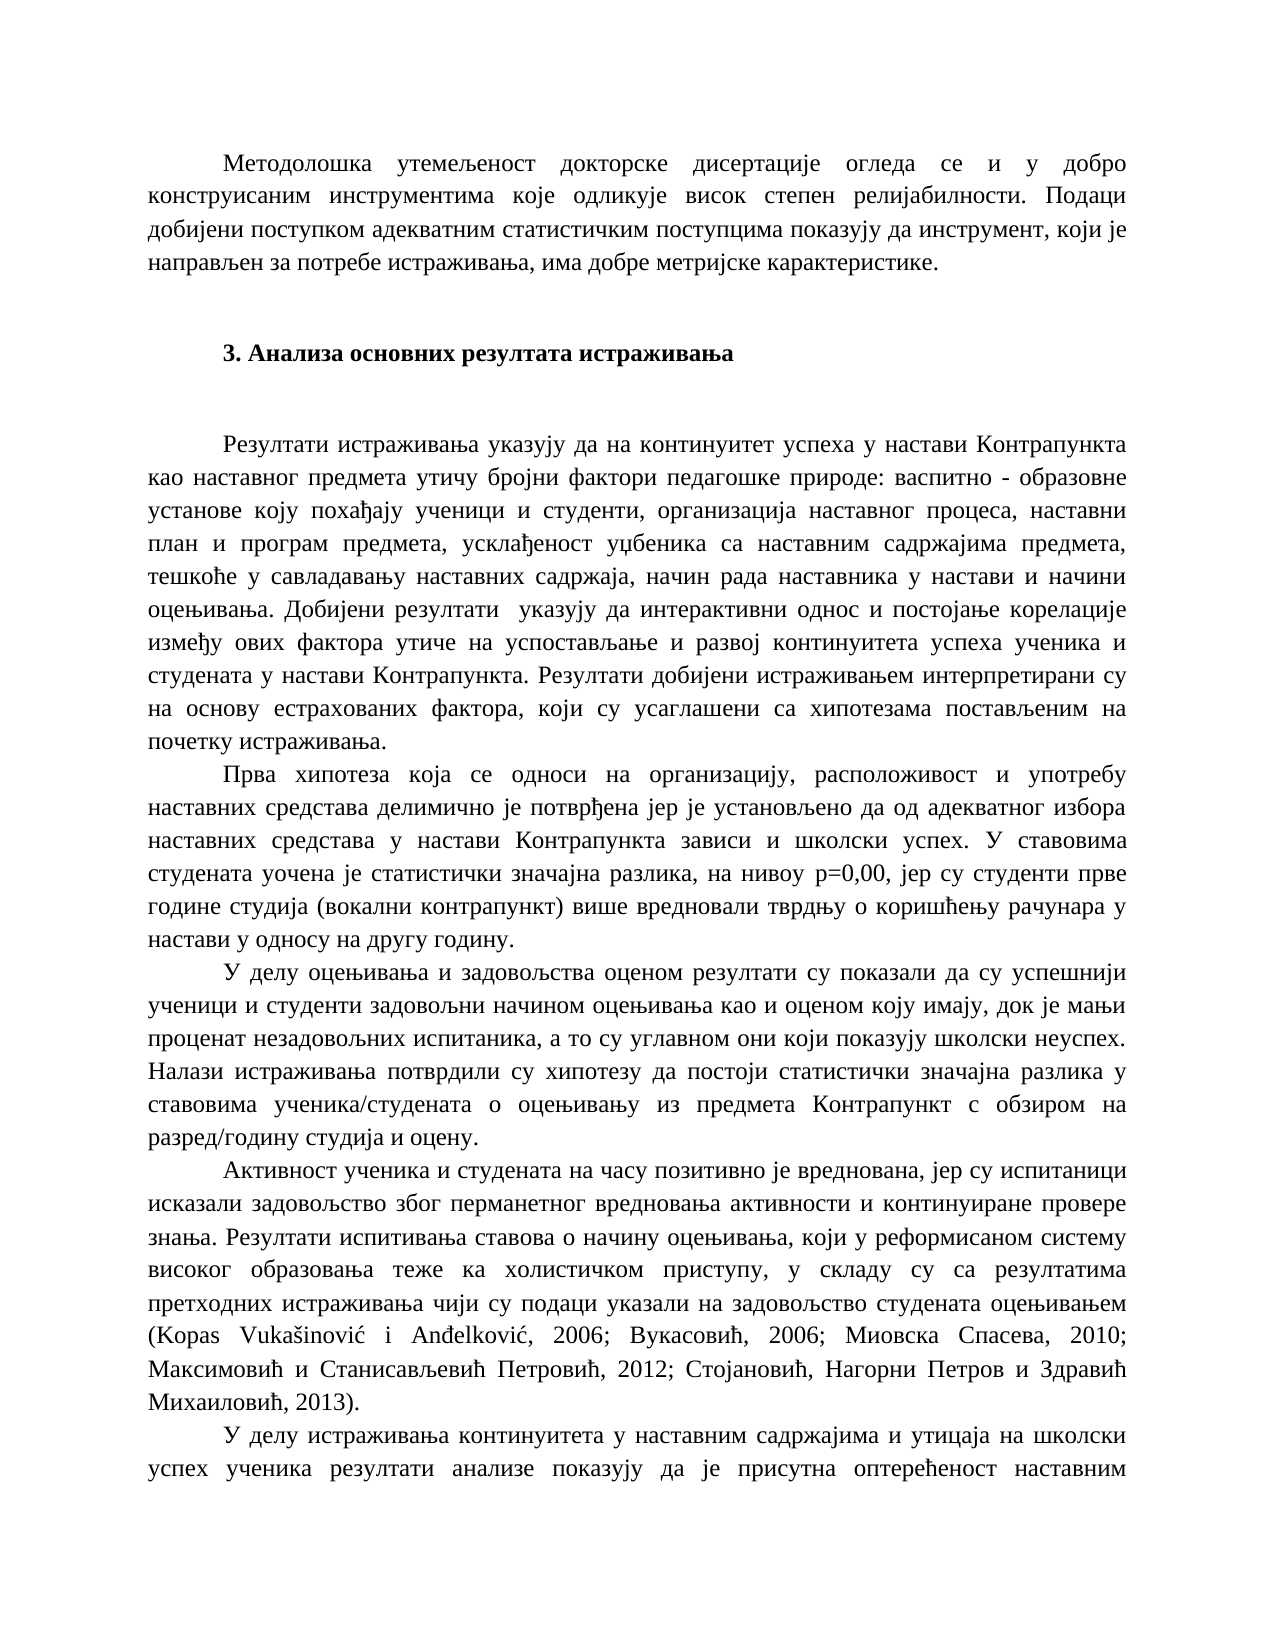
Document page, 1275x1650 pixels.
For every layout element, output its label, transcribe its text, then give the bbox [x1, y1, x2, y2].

text У делу оцењивања и задовољства оценом резултати су показали да су успешнији ученици и студенти задовољни начином оцењивања као и оценом коју имају, док је мањи проценат незадовољних испитаника, а то су углавном они који показују школски неуспех. Налази истраживања потврдили су хипотезу да постоји статистички значајна разлика у ставовима ученика/студената о оцењивању из предмета Контрапункт с обзиром на разред/годину студија и оцену. [148, 957, 1127, 1151]
text Активност ученика и студената на часу позитивно је вреднована, јер су испитаници исказали задовољство због перманетног вредновања активности и континуиране провере знања. Резултати испитивања ставова о начину оцењивања, који у реформисаном систему високог образовања теже ка холистичком приступу, у складу су са резултатима претходних истраживања чији су подаци указали на задовољство студената оцењивањем (Kopas Vukašinović i Anđelković, 2006; Вукасовић, 2006; Миовска Спасева, 2010; Максимовић и Станисављевић Петровић, 2012; Стојановић, Нагорни Петров и Здравић Михаиловић, 2013). [148, 1156, 1127, 1415]
text Методолошка утемељеност докторске дисертације огледа се и у добро конструисаним инструментима које одликује висок степен релијабилности. Подаци добијени поступком адекватним статистичким поступцима показују да инструмент, који је направљен за потребе истраживања, има добре метријске карактеристике. [148, 148, 1127, 275]
text Прва хипотеза која се односи на организацију, расположивост и употребу наставних средстава делимично је потврђена јер је установљено да од адекватног избора наставних средстава у настави Контрапункта зависи и школски успех. У ставовима студената уочена је статистички значајна разлика, на нивоу p=0,00, јер су студенти прве године студија (вокални контрапункт) више вредновали тврдњу о коришћењу рачунара у настави у односу на другу годину. [148, 759, 1127, 953]
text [148, 1420, 1127, 1481]
text 3. Анализа основних резултата истраживања [148, 338, 1127, 366]
text Резултати истраживања указују да на континуитет успеха у настави Контрапункта као наставног предмета утичу бројни фактори педагошке природе: васпитно - образовне установе коју похађају ученици и студенти, организација наставног процеса, наставни план и програм предмета, усклађеност уџбеника са наставним садржајима предмета, тешкоће у савладавању наставних садржаја, начин рада наставника у настави и начини оцењивања. Добијени резултати указују да интерактивни однос и постојање корелације између ових фактора утиче на успостављање и развој континуитета успеха ученика и студената у настави Контрапункта. Резултати добијени истраживањем интерпретирани су на основу естрахованих фактора, који су усаглашени са хипотезама постављеним на почетку истраживања. [148, 429, 1127, 755]
